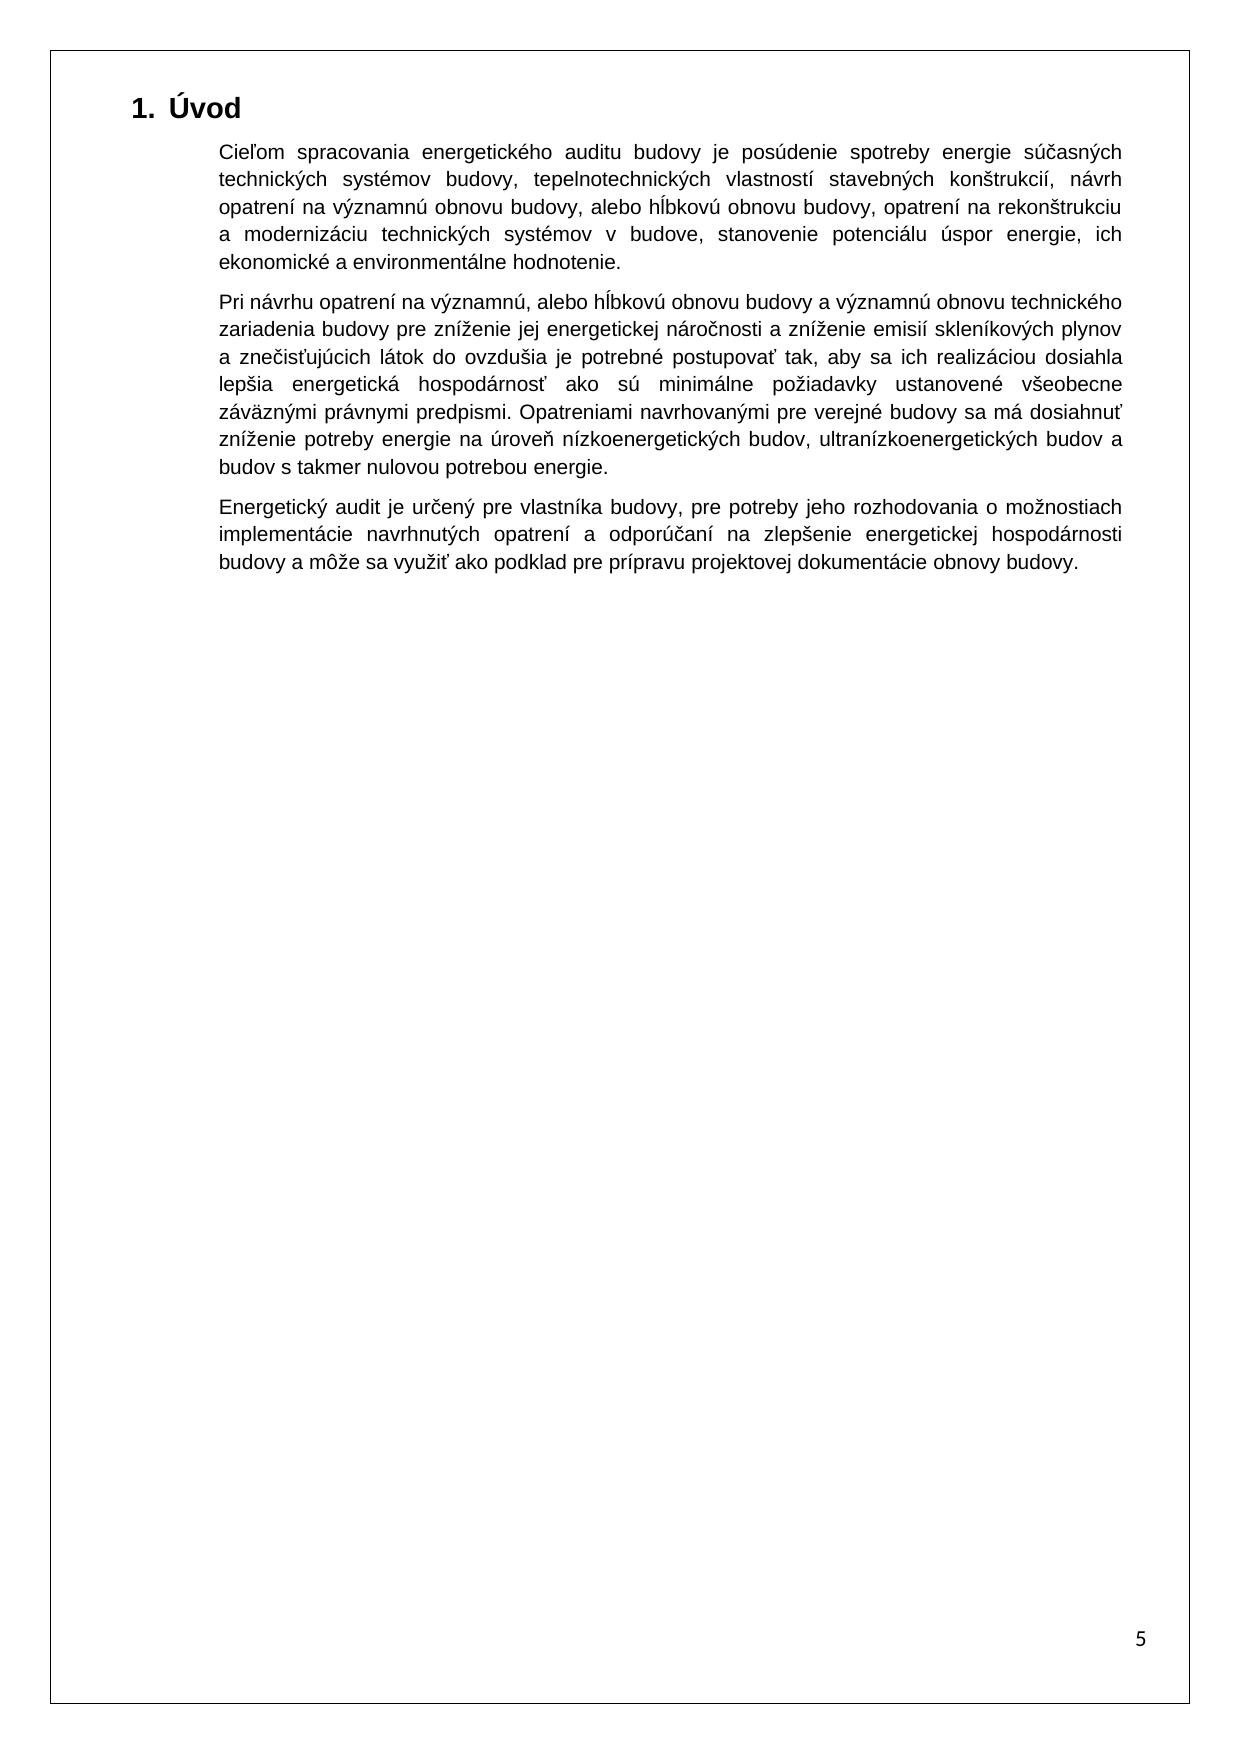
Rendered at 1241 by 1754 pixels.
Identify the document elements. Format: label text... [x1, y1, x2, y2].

text Pri návrhu opatrení na významnú, alebo hĺbkovú obnovu budovy a významnú obnovu technického zariadenia budovy pre zníženie jej energetickej náročnosti a zníženie emisií skleníkových plynov a znečisťujúcich látok do ovzdušia je potrebné postupovať tak, aby sa ich realizáciou dosiahla lepšia energetická hospodárnosť ako sú minimálne požiadavky ustanovené všeobecne záväznými právnymi predpismi. Opatreniami navrhovanými pre verejné budovy sa má dosiahnuť zníženie potreby energie na úroveň nízkoenergetických budov, ultranízkoenergetických budov a budov s takmer nulovou potrebou energie. [218, 289, 1123, 478]
text Cieľom spracovania energetického auditu budovy je posúdenie spotreby energie súčasných technických systémov budovy, tepelnotechnických vlastností stavebných konštrukcií, návrh opatrení na významnú obnovu budovy, alebo hĺbkovú obnovu budovy, opatrení na rekonštrukciu a modernizáciu technických systémov v budove, stanovenie potenciálu úspor energie, ich ekonomické a environmentálne hodnotenie. [218, 139, 1123, 273]
text Energetický audit je určený pre vlastníka budovy, pre potreby jeho rozhodovania o možnostiach implementácie navrhnutých opatrení a odporúčaní na zlepšenie energetickej hospodárnosti budovy a môže sa využiť ako podklad pre prípravu projektovej dokumentácie obnovy budovy. [218, 494, 1123, 573]
subtitle Úvod [131, 92, 1146, 125]
